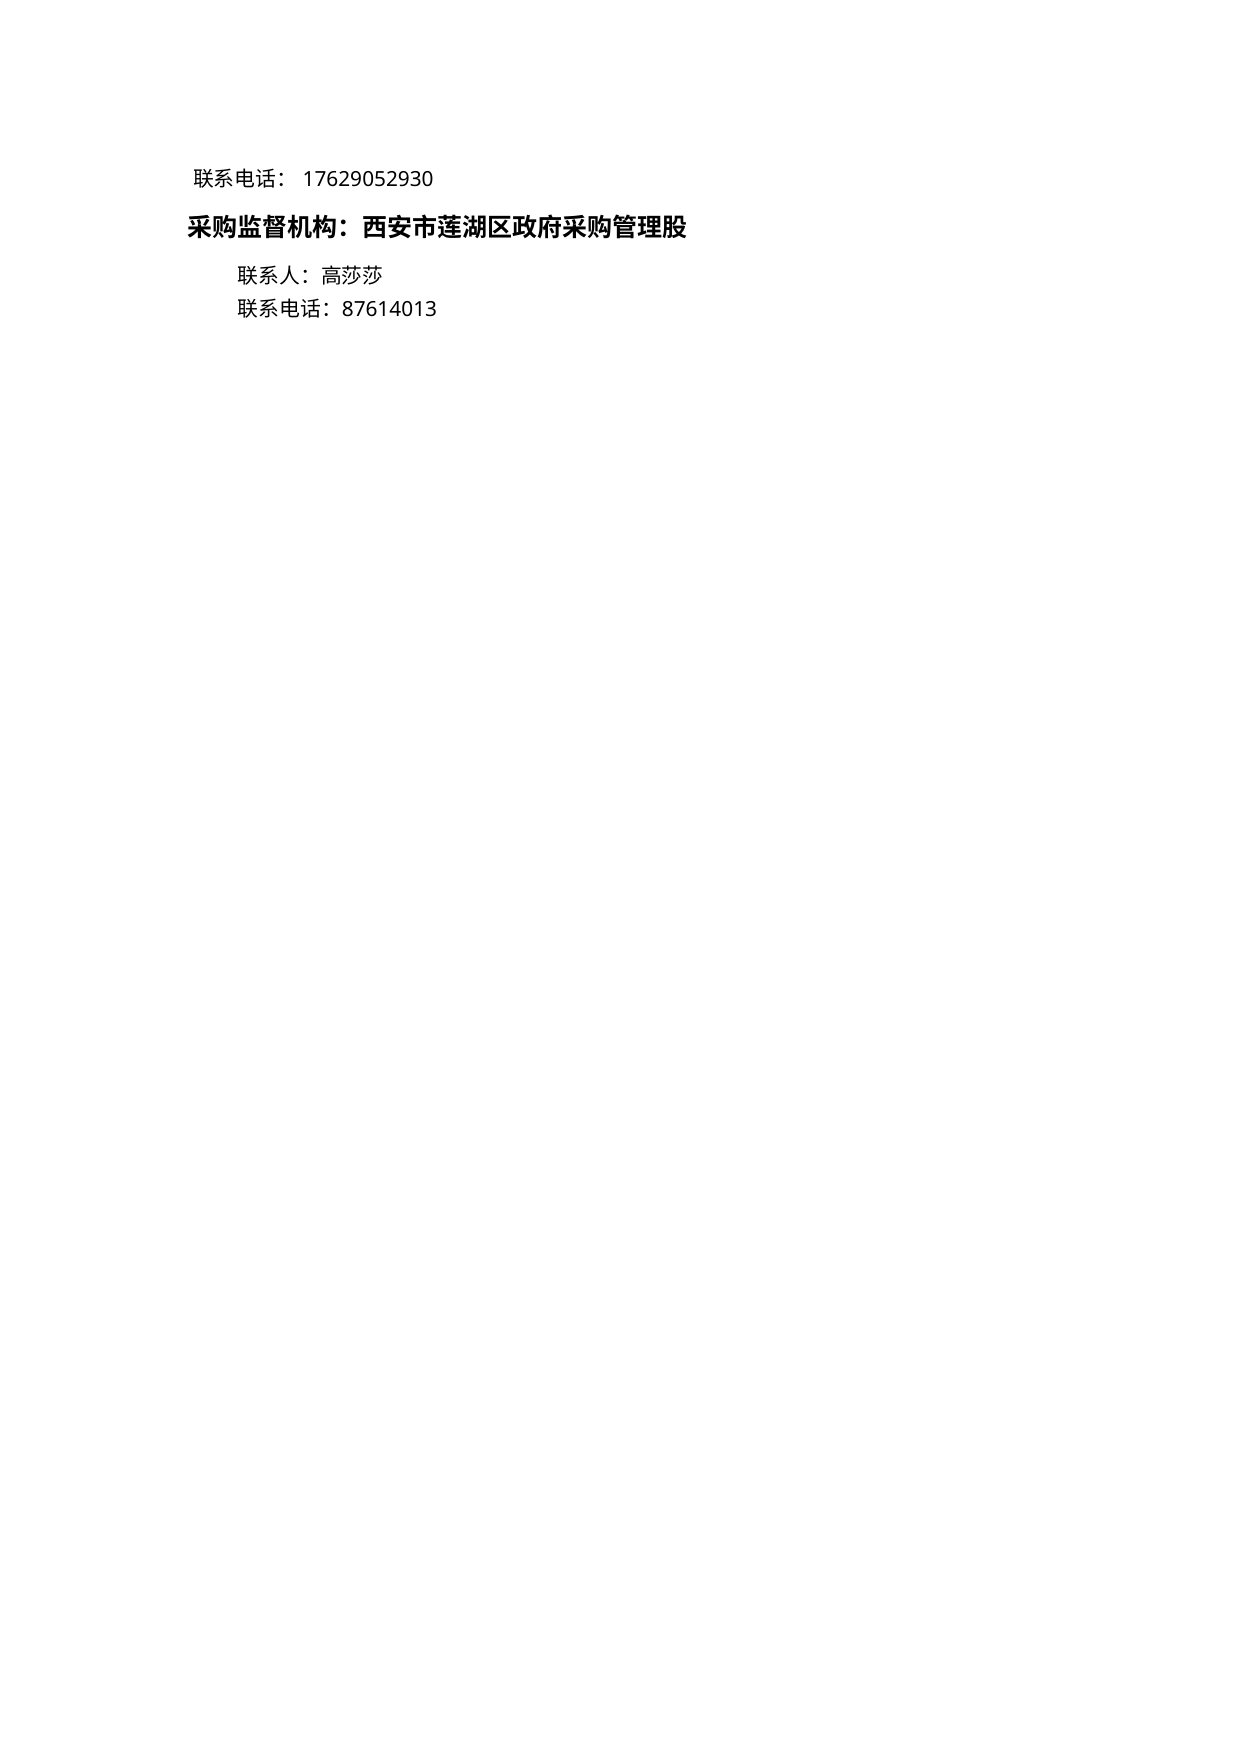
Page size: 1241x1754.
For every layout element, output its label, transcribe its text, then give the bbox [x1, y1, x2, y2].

text 联系电话： 17629052930 [187, 162, 1053, 194]
text 联系人：高莎莎 [187, 259, 1053, 292]
text 联系电话：87614013 [187, 292, 1053, 324]
text 采购监督机构：西安市莲湖区政府采购管理股 [187, 194, 1053, 259]
